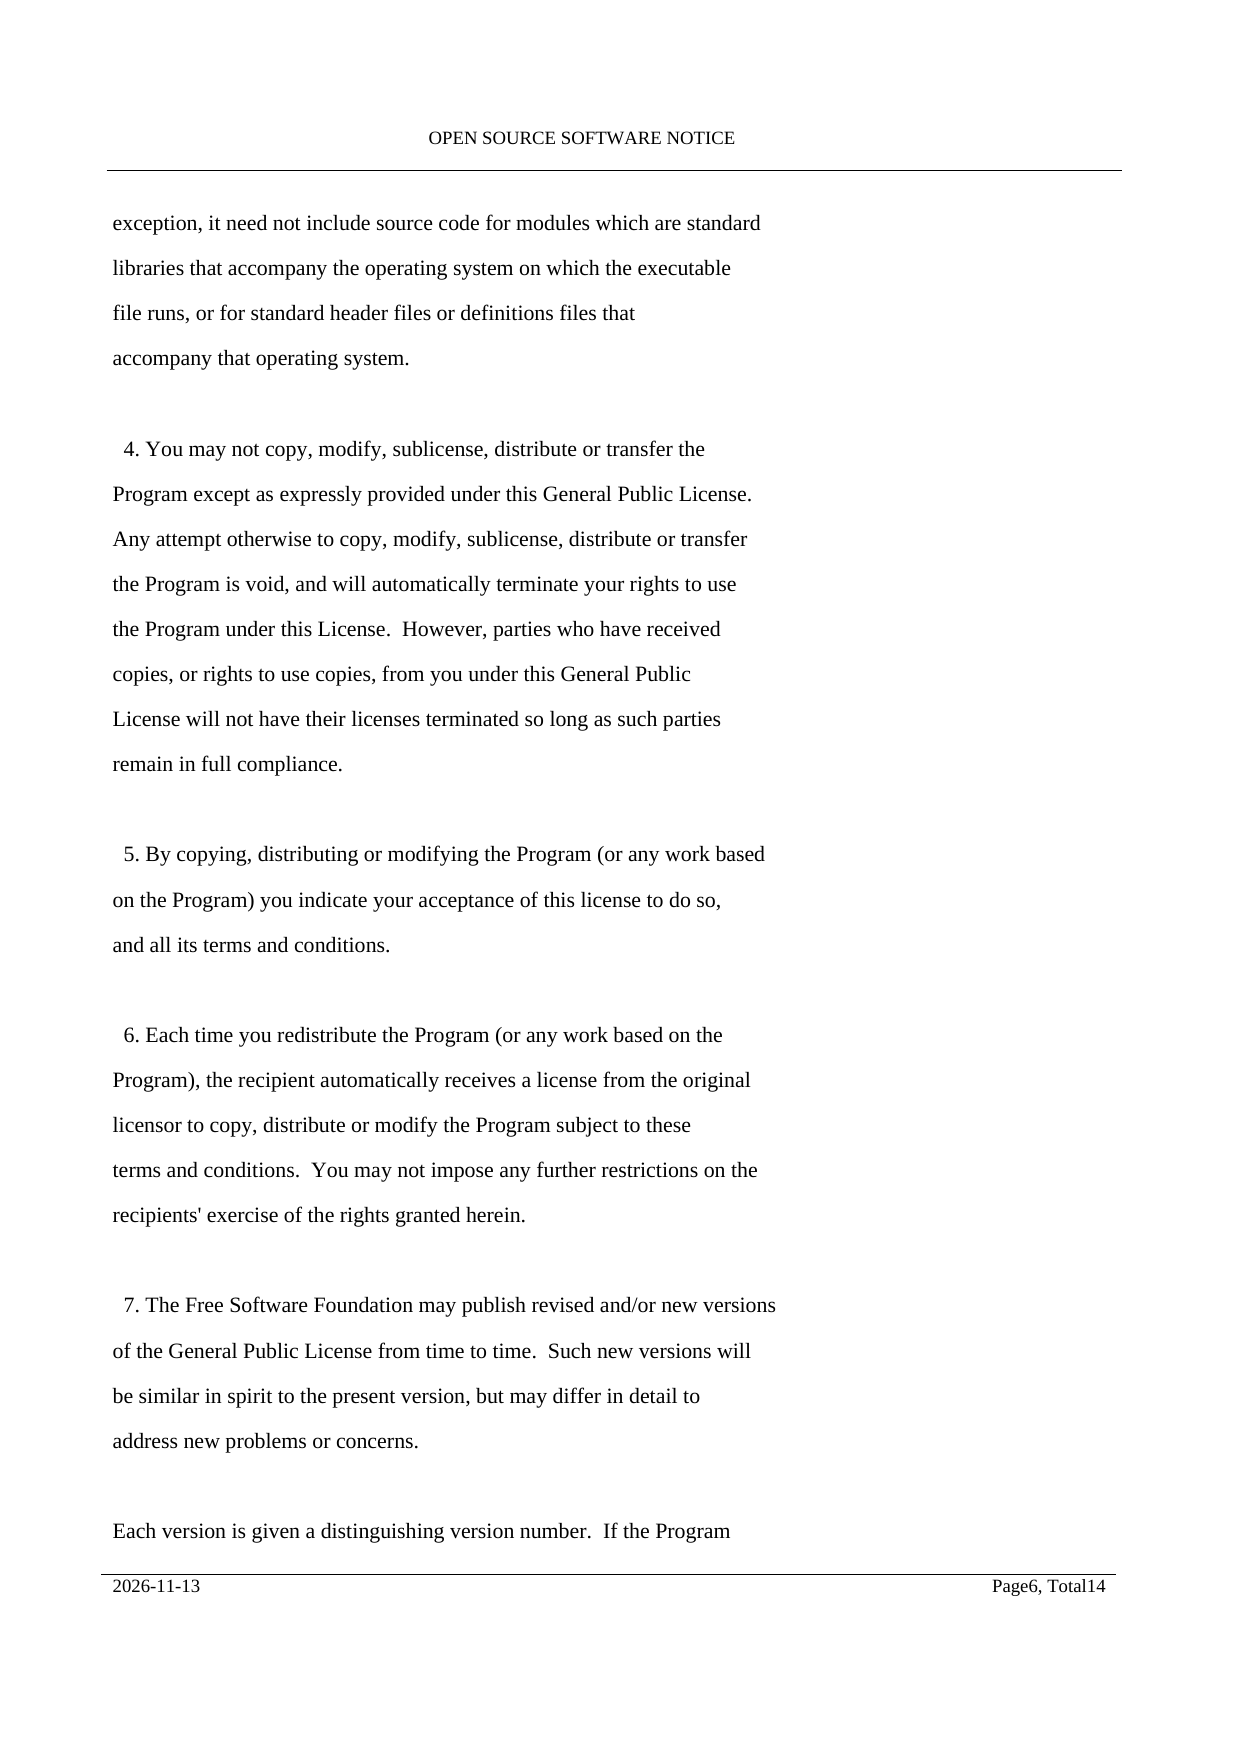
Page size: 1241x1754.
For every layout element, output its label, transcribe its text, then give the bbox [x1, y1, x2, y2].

text the Program is void, and will automatically terminate your rights to use [112, 567, 1128, 600]
text be similar in spirit to the present version, but may differ in detail to [112, 1379, 1128, 1412]
text 7. The Free Software Foundation may publish revised and/or new versions [112, 1289, 1128, 1321]
text 6. Each time you redistribute the Program (or any work based on the [112, 1018, 1128, 1051]
text copies, or rights to use copies, from you under this General Public [112, 657, 1128, 690]
text the Program under this License. However, parties who have received [112, 612, 1128, 645]
text Program), the recipient automatically receives a license from the original [112, 1063, 1128, 1096]
text 4. You may not copy, modify, sublicense, distribute or transfer the [112, 432, 1128, 464]
text and all its terms and conditions. [112, 928, 1128, 961]
text accompany that operating system. [112, 342, 1128, 374]
text recipients' exercise of the rights granted herein. [112, 1199, 1128, 1231]
text on the Program) you indicate your acceptance of this license to do so, [112, 883, 1128, 915]
text of the General Public License from time to time. Such new versions will [112, 1334, 1128, 1366]
text exception, it need not include source code for modules which are standard [112, 206, 1128, 239]
text remain in full compliance. [112, 748, 1128, 780]
text 5. By copying, distributing or modifying the Program (or any work based [112, 838, 1128, 870]
text Any attempt otherwise to copy, modify, sublicense, distribute or transfer [112, 522, 1128, 554]
text libraries that accompany the operating system on which the executable [112, 251, 1128, 284]
text Program except as expressly provided under this General Public License. [112, 477, 1128, 509]
text address new problems or concerns. [112, 1424, 1128, 1457]
text terms and conditions. You may not impose any further restrictions on the [112, 1153, 1128, 1186]
text License will not have their licenses terminated so long as such parties [112, 702, 1128, 735]
text file runs, or for standard header files or definitions files that [112, 297, 1128, 329]
text Each version is given a distinguishing version number. If the Program [112, 1514, 1128, 1547]
text licensor to copy, distribute or modify the Program subject to these [112, 1108, 1128, 1141]
